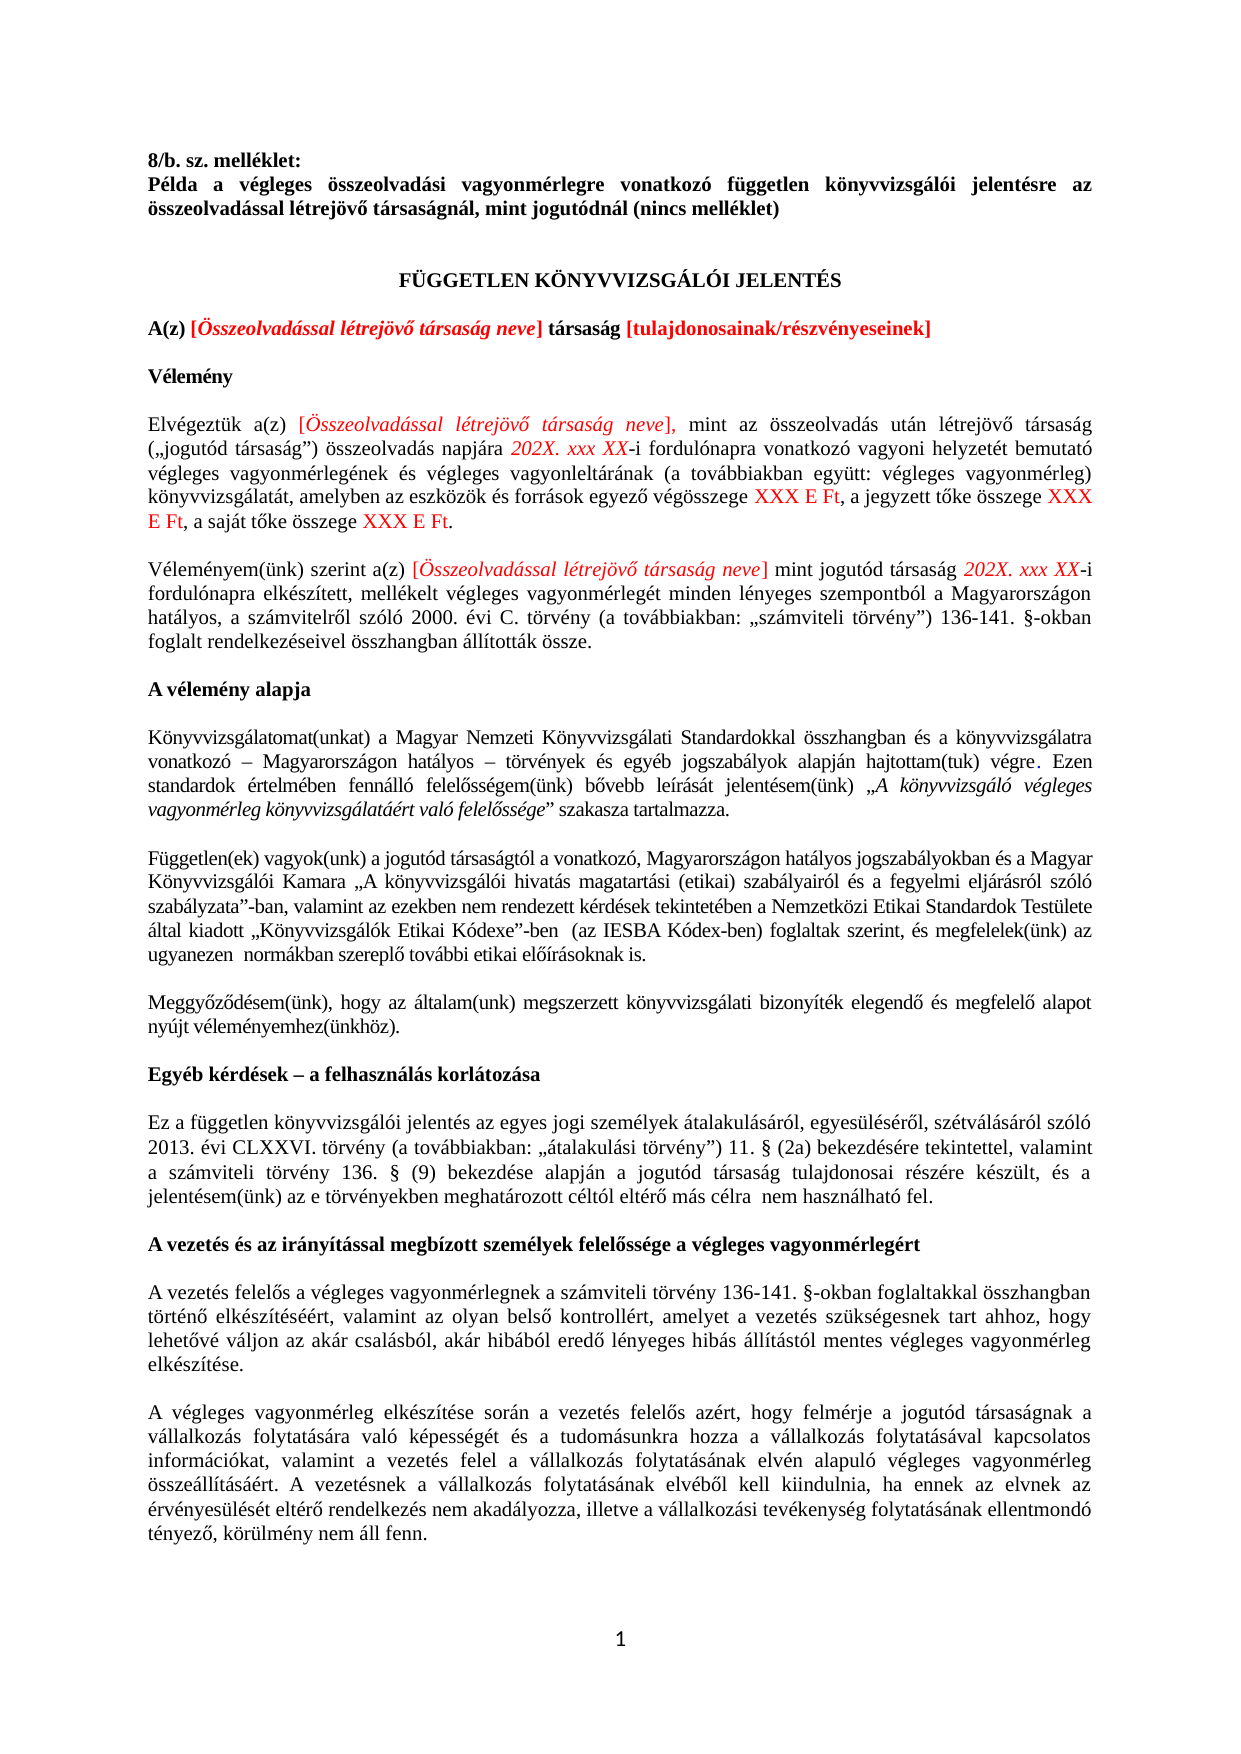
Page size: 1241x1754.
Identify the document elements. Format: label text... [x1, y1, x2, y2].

text A végleges vagyonmérleg elkészítése során a vezetés felelős azért, hogy felmérje a jogutód társaságnak a vállalkozás folytatására való képességét és a tudomásunkra hozza a vállalkozás folytatásával kapcsolatos információkat, valamint a vezetés felel a vállalkozás folytatásának elvén alapuló végleges vagyonmérleg összeállításáért. A vezetésnek a vállalkozás folytatásának elvéből kell kiindulnia, ha ennek az elvnek az érvényesülését eltérő rendelkezés nem akadályozza, illetve a vállalkozási tevékenység folytatásának ellentmondó tényező, körülmény nem áll fenn. [148, 1400, 1093, 1544]
text Meggyőződésem(ünk), hogy az általam(unk) megszerzett könyvvizsgálati bizonyíték elegendő és megfelelő alapot nyújt véleményemhez(ünkhöz). [148, 990, 1093, 1038]
text Vélemény [148, 364, 1093, 388]
text FÜGGETLEN KÖNYVVIZSGÁLÓI JELENTÉS [148, 268, 1093, 292]
text A vélemény alapja [148, 677, 1093, 701]
subtitle Példa a végleges összeolvadási vagyonmérlegre vonatkozó független könyvvizsgálói jelentésre az összeolvadással létrejövő társaságnál, mint jogutódnál (nincs melléklet) [148, 172, 1093, 220]
text Könyvvizsgálatomat(unkat) a Magyar Nemzeti Könyvvizsgálati Standardokkal összhangban és a könyvvizsgálatra vonatkozó – Magyarországon hatályos – törvények és egyéb jogszabályok alapján hajtottam(tuk) végre. Ezen standardok értelmében fennálló felelősségem(ünk) bővebb leírását jelentésem(ünk) „A könyvvizsgáló végleges vagyonmérleg könyvvizsgálatáért való felelőssége” szakasza tartalmazza. [148, 725, 1093, 821]
text Véleményem(ünk) szerint a(z) [Összeolvadással létrejövő társaság neve] mint jogutód társaság 202X. xxx XX-i fordulónapra elkészített, mellékelt végleges vagyonmérlegét minden lényeges szempontból a Magyarországon hatályos, a számvitelről szóló 2000. évi C. törvény (a továbbiakban: „számviteli törvény”) 136-141. §-okban foglalt rendelkezéseivel összhangban állították össze. [148, 557, 1093, 653]
text A(z) [Összeolvadással létrejövő társaság neve] társaság [tulajdonosainak/részvényeseinek] [148, 316, 1093, 340]
subtitle 8/b. sz. melléklet: [148, 148, 1093, 172]
text A vezetés felelős a végleges vagyonmérlegnek a számviteli törvény 136-141. §-okban foglaltakkal összhangban történő elkészítéséért, valamint az olyan belső kontrollért, amelyet a vezetés szükségesnek tart ahhoz, hogy lehetővé váljon az akár csalásból, akár hibából eredő lényeges hibás állítástól mentes végleges vagyonmérleg elkészítése. [148, 1280, 1093, 1376]
text Egyéb kérdések – a felhasználás korlátozása [148, 1062, 1093, 1086]
text Ez a független könyvvizsgálói jelentés az egyes jogi személyek átalakulásáról, egyesüléséről, szétválásáról szóló 2013. évi CLXXVI. törvény (a továbbiakban: „átalakulási törvény”) 11. § (2a) bekezdésére tekintettel, valamint a számviteli törvény 136. § (9) bekezdése alapján a jogutód társaság tulajdonosai részére készült, és a jelentésem(ünk) az e törvényekben meghatározott céltól eltérő más célra nem használható fel. [148, 1110, 1093, 1208]
text Elvégeztük a(z) [Összeolvadással létrejövő társaság neve], mint az összeolvadás után létrejövő társaság („jogutód társaság”) összeolvadás napjára 202X. xxx XX-i fordulónapra vonatkozó vagyoni helyzetét bemutató végleges vagyonmérlegének és végleges vagyonleltárának (a továbbiakban együtt: végleges vagyonmérleg) könyvvizsgálatát, amelyben az eszközök és források egyező végösszege XXX E Ft, a jegyzett tőke összege XXX E Ft, a saját tőke összege XXX E Ft. [148, 412, 1093, 533]
text Független(ek) vagyok(unk) a jogutód társaságtól a vonatkozó, Magyarországon hatályos jogszabályokban és a Magyar Könyvvizsgálói Kamara „A könyvvizsgálói hivatás magatartási (etikai) szabályairól és a fegyelmi eljárásról szóló szabályzata”-ban, valamint az ezekben nem rendezett kérdések tekintetében a Nemzetközi Etikai Standardok Testülete által kiadott „Könyvvizsgálók Etikai Kódexe”-ben (az IESBA Kódex-ben) foglaltak szerint, és megfelelek(ünk) az ugyanezen normákban szereplő további etikai előírásoknak is. [148, 845, 1093, 966]
text A vezetés és az irányítással megbízott személyek felelőssége a végleges vagyonmérlegért [148, 1232, 1093, 1256]
